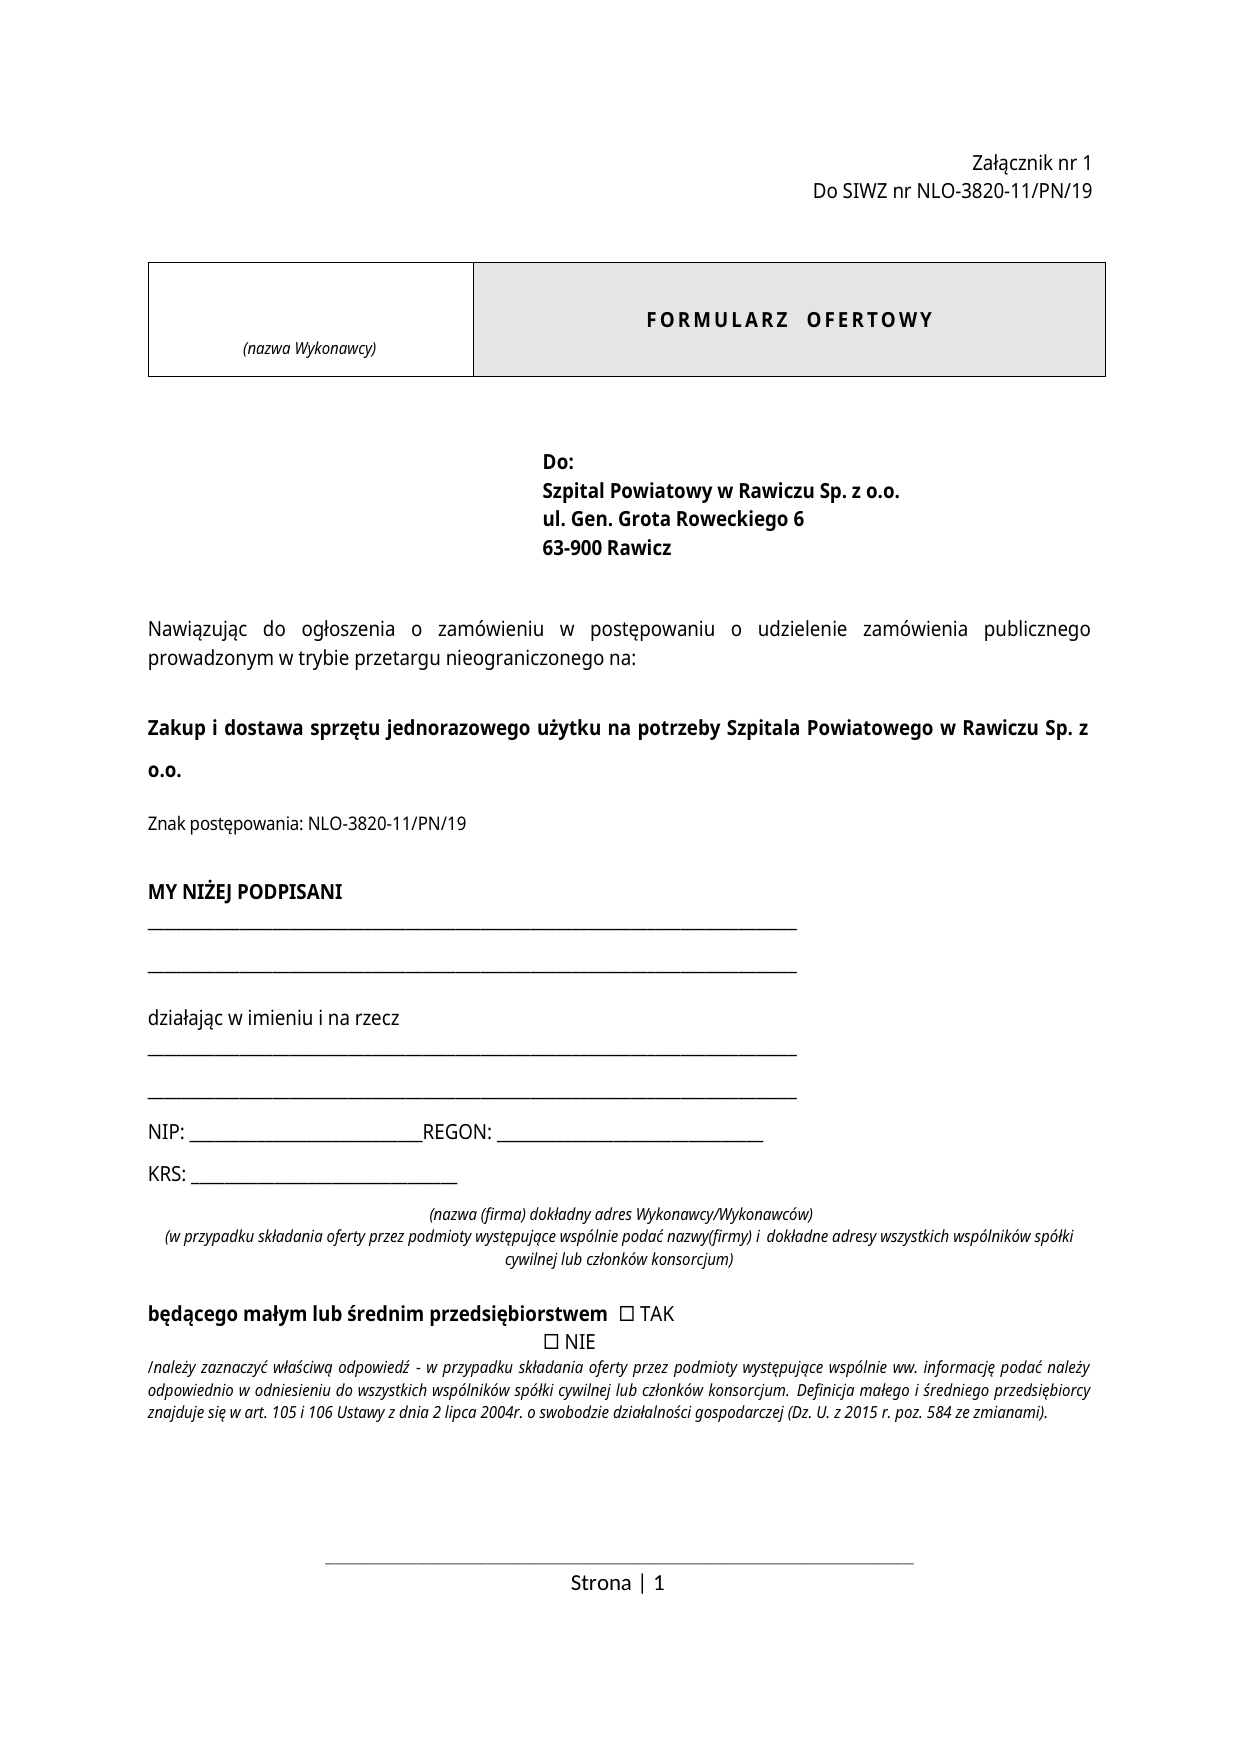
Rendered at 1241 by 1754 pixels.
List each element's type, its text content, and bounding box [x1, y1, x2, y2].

text Do SIWZ nr NLO-3820-11/PN/19 [148, 176, 1093, 204]
text Załącznik nr 1 [148, 148, 1093, 176]
text NIE [148, 1327, 1093, 1356]
text ______________________________________________________________________________ [148, 948, 1093, 977]
text KRS: ________________________________ [148, 1159, 1093, 1188]
text (w przypadku składania oferty przez podmioty występujące wspólnie podać nazwy(firmy) i dokładne adresy wszystkich wspólników spółki cywilnej lub członków konsorcjum) [148, 1225, 1093, 1270]
text ______________________________________________________________________________ [148, 906, 1093, 934]
text działając w imieniu i na rzecz [148, 1003, 1093, 1032]
text ______________________________________________________________________________ [148, 1074, 1093, 1103]
text Do: [148, 447, 1090, 476]
text Nawiązując do ogłoszenia o zamówieniu w postępowaniu o udzielenie zamówienia publicznego prowadzonym w trybie przetargu nieograniczonego na: [148, 614, 1093, 671]
text ul. Gen. Grota Roweckiego 6 [148, 504, 1090, 533]
text Znak postępowania: NLO-3820-11/PN/19 [148, 810, 1093, 836]
text /należy zaznaczyć właściwą odpowiedź - w przypadku składania oferty przez podmioty występujące wspólnie ww. informację podać należy odpowiednio w odniesieniu do wszystkich wspólników spółki cywilnej lub członków konsorcjum. Definicja małego i średniego przedsiębiorcy znajduje się w art. 105 i 106 Ustawy z dnia 2 lipca 2004r. o swobodzie działalności gospodarczej (Dz. U. z 2015 r. poz. 584 ze zmianami). [148, 1356, 1093, 1424]
text Szpital Powiatowy w Rawiczu Sp. z o.o. [148, 476, 1090, 504]
text 63-900 Rawicz [148, 533, 1090, 561]
table_header (nazwa Wykonawcy) [149, 263, 473, 376]
text Zakup i dostawa sprzętu jednorazowego użytku na potrzeby Szpitala Powiatowego w Rawiczu Sp. z o.o. [148, 713, 1090, 784]
text będącego małym lub średnim przedsiębiorstwem TAK [148, 1299, 1093, 1327]
text NIP: ____________________________REGON: ________________________________ [148, 1117, 1093, 1145]
text ______________________________________________________________________________ [148, 1032, 1093, 1060]
text (nazwa (firma) dokładny adres Wykonawcy/Wykonawców) [148, 1202, 1093, 1225]
table_header FORMULARZ OFERTOWY [474, 263, 1105, 376]
text MY NIŻEJ PODPISANI [148, 877, 1093, 906]
